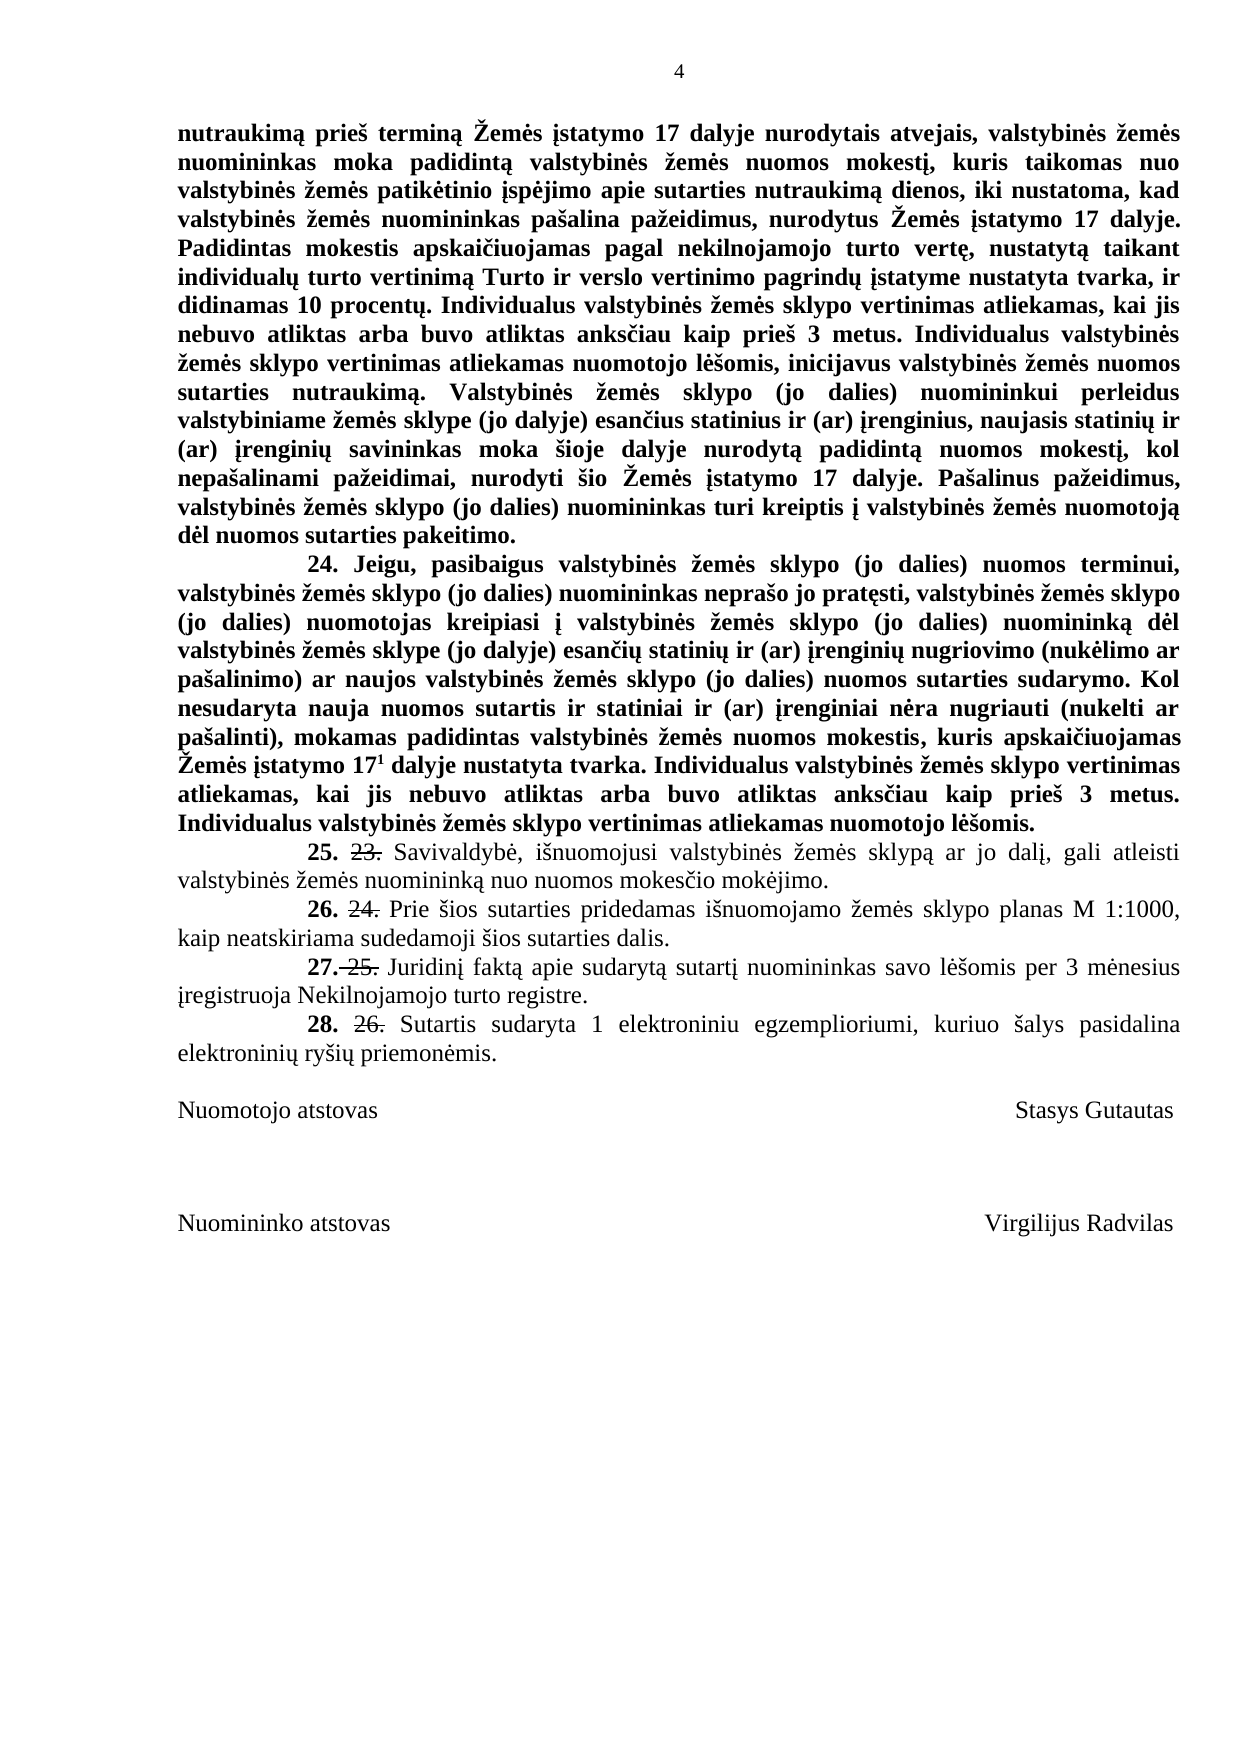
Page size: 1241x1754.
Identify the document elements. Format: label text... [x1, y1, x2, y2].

text 25. 23. Savivaldybė, išnuomojusi valstybinės žemės sklypą ar jo dalį, gali atleisti valstybinės žemės nuomininką nuo nuomos mokesčio mokėjimo. [177, 837, 1181, 894]
text 27. 25. Juridinį faktą apie sudarytą sutartį nuomininkas savo lėšomis per 3 mėnesius įregistruoja Nekilnojamojo turto registre. [177, 952, 1181, 1009]
text Nuomininko atstovas Virgilijus Radvilas [177, 1208, 1181, 1237]
text 26. 24. Prie šios sutarties pridedamas išnuomojamo žemės sklypo planas M 1:1000, kaip neatskiriama sudedamoji šios sutarties dalis. [177, 894, 1181, 952]
text 24. Jeigu, pasibaigus valstybinės žemės sklypo (jo dalies) nuomos terminui, valstybinės žemės sklypo (jo dalies) nuomininkas neprašo jo pratęsti, valstybinės žemės sklypo (jo dalies) nuomotojas kreipiasi į valstybinės žemės sklypo (jo dalies) nuomininką dėl valstybinės žemės sklype (jo dalyje) esančių statinių ir (ar) įrenginių nugriovimo (nukėlimo ar pašalinimo) ar naujos valstybinės žemės sklypo (jo dalies) nuomos sutarties sudarymo. Kol nesudaryta nauja nuomos sutartis ir statiniai ir (ar) įrenginiai nėra nugriauti (nukelti ar pašalinti), mokamas padidintas valstybinės žemės nuomos mokestis, kuris apskaičiuojamas Žemės įstatymo 171 dalyje nustatyta tvarka. Individualus valstybinės žemės sklypo vertinimas atliekamas, kai jis nebuvo atliktas arba buvo atliktas anksčiau kaip prieš 3 metus. Individualus valstybinės žemės sklypo vertinimas atliekamas nuomotojo lėšomis. [177, 549, 1181, 837]
text 28. 26. Sutartis sudaryta 1 elektroniniu egzemplioriumi, kuriuo šalys pasidalina elektroninių ryšių priemonėmis. [177, 1009, 1181, 1067]
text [177, 118, 1181, 549]
text Nuomotojo atstovas Stasys Gutautas [177, 1096, 1181, 1124]
